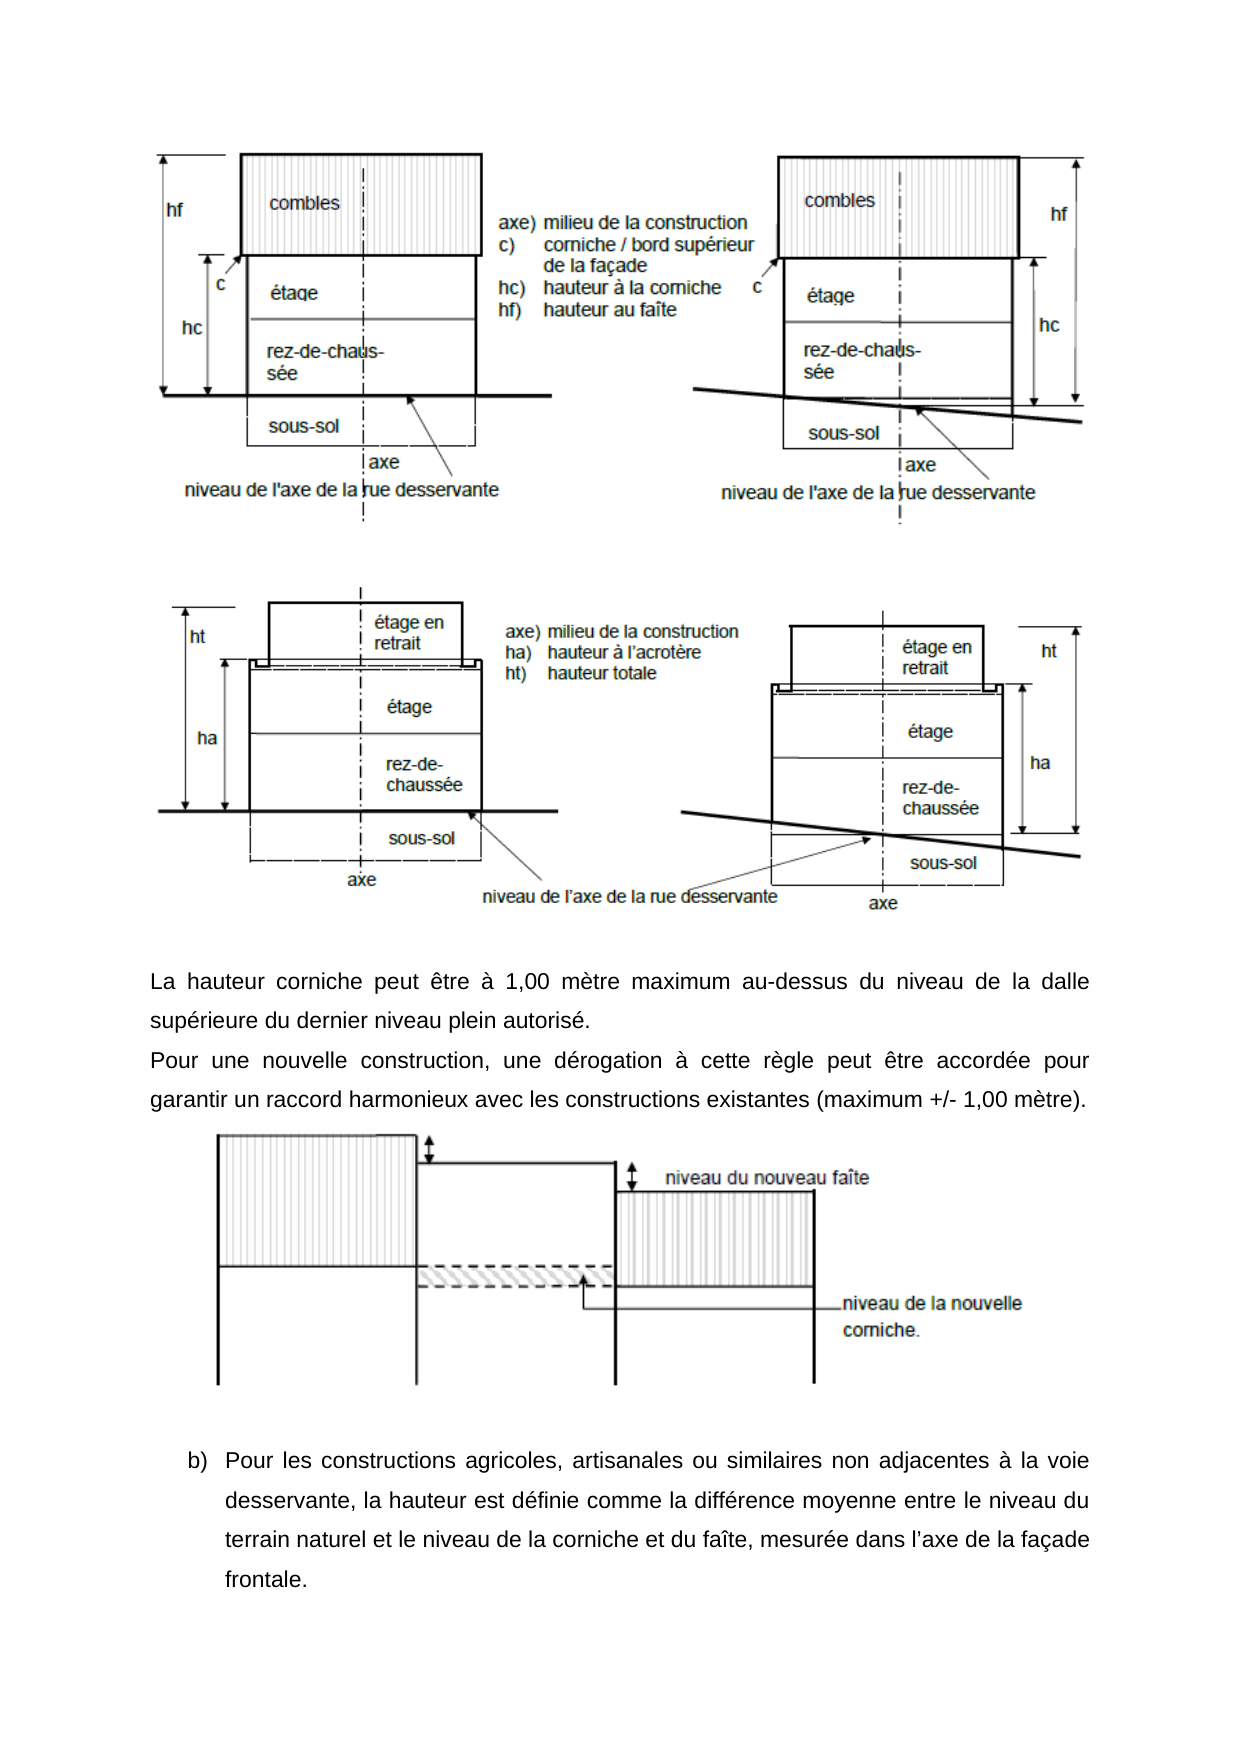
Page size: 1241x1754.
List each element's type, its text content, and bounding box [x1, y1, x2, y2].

text La hauteur corniche peut être à 1,00 mètre maximum au-dessus du niveau de la dalle supérieure du dernier niveau plein autorisé. [150, 968, 1090, 1034]
picture [150, 586, 1091, 916]
picture [206, 1126, 1035, 1395]
list Pour les constructions agricoles, artisanales ou similaires non adjacentes à la voie desservante, la hauteur est définie comme la différence moyenne entre le niveau du terrain naturel et le niveau de la corniche et du faîte, mesurée dans l’axe de la façade frontale. [187, 1447, 1090, 1592]
text Pour une nouvelle construction, une dérogation à cette règle peut être accordée pour garantir un raccord harmonieux avec les constructions existantes (maximum +/- 1,00 mètre). [150, 1047, 1090, 1113]
picture [150, 150, 1091, 534]
